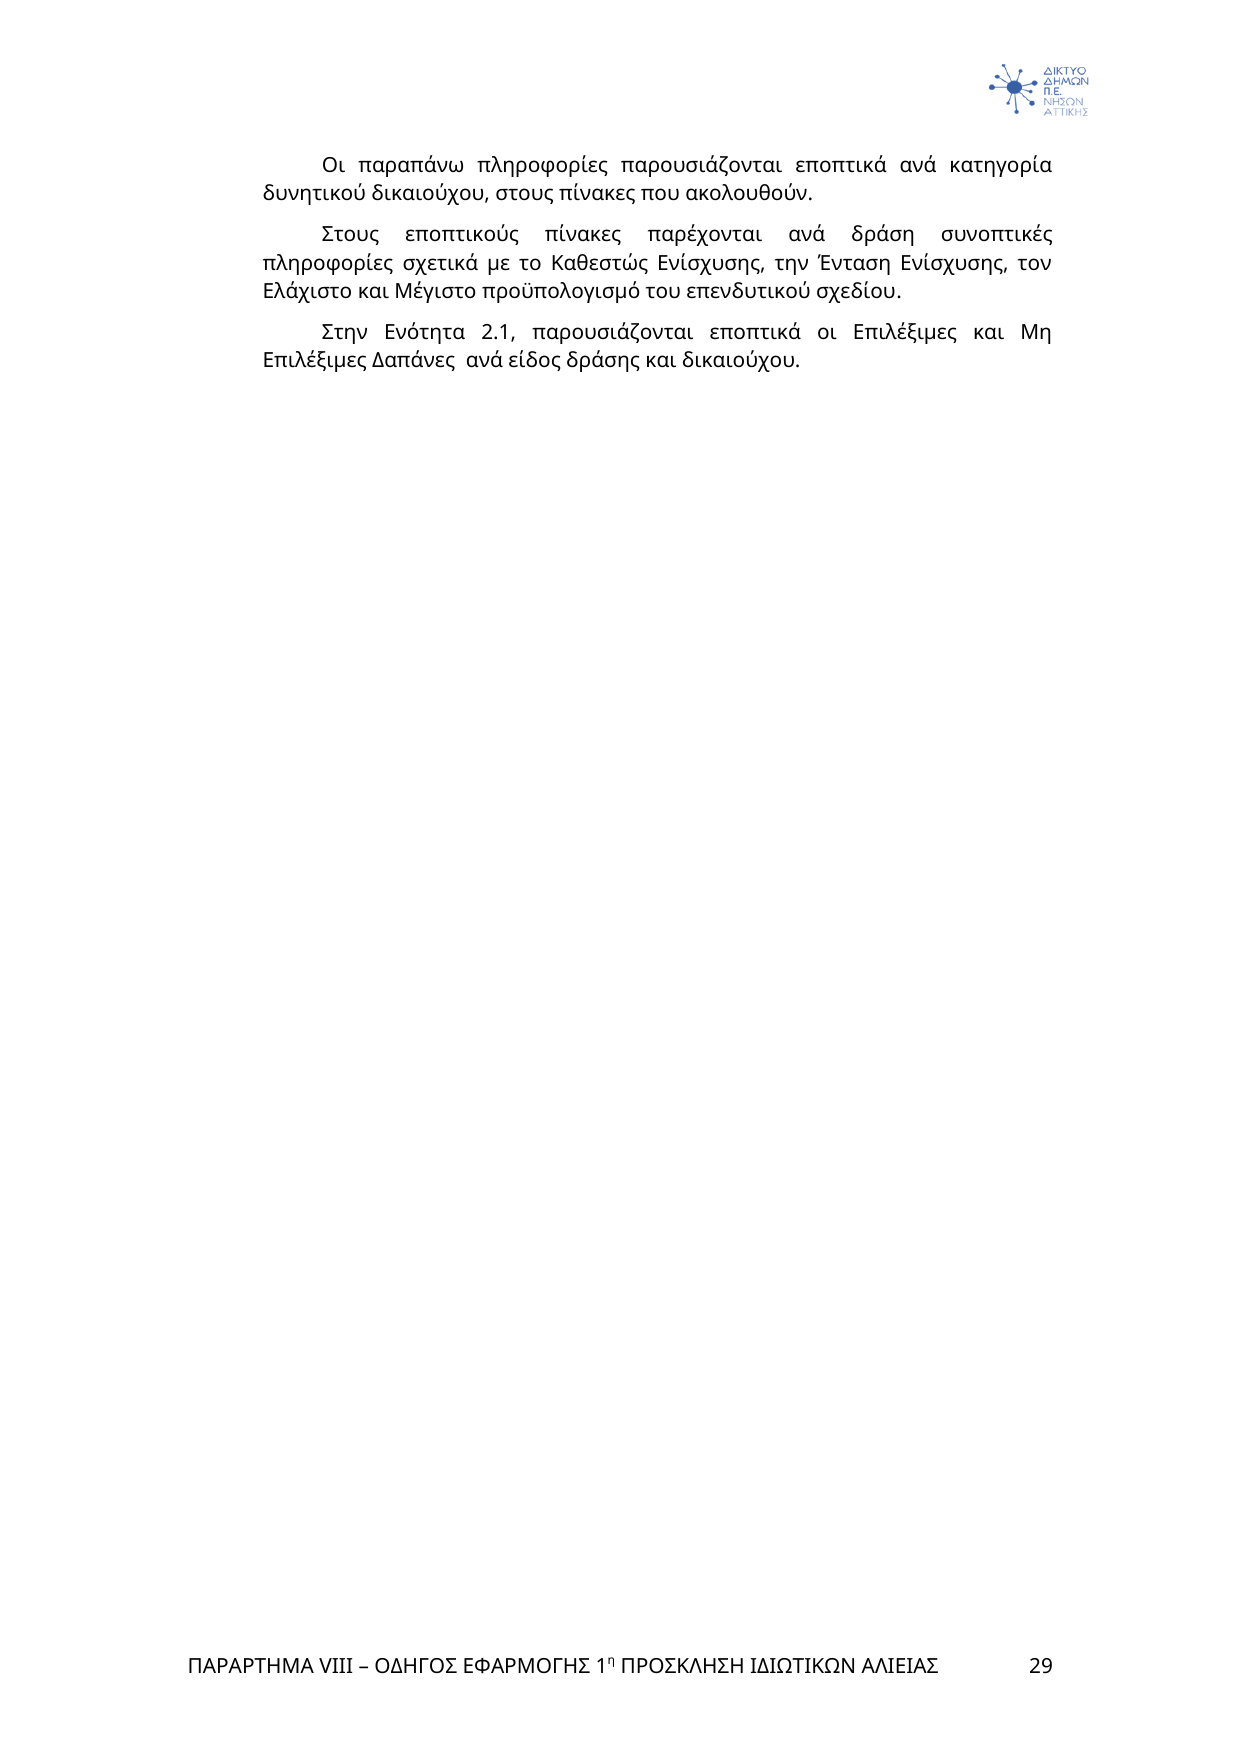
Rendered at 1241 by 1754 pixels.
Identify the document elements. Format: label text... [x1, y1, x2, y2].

text Στην Ενότητα 2.1, παρουσιάζονται εποπτικά οι Επιλέξιμες και Μη Επιλέξιμες Δαπάνες ανά είδος δράσης και δικαιούχου. [262, 317, 1053, 374]
text Οι παραπάνω πληροφορίες παρουσιάζονται εποπτικά ανά κατηγορία δυνητικού δικαιούχου, στους πίνακες που ακολουθούν. [262, 150, 1053, 207]
text Στους εποπτικούς πίνακες παρέχονται ανά δράση συνοπτικές πληροφορίες σχετικά με το Καθεστώς Ενίσχυσης, την Ένταση Ενίσχυσης, τον Ελάχιστο και Μέγιστο προϋπολογισμό του επενδυτικού σχεδίου. [262, 219, 1053, 305]
